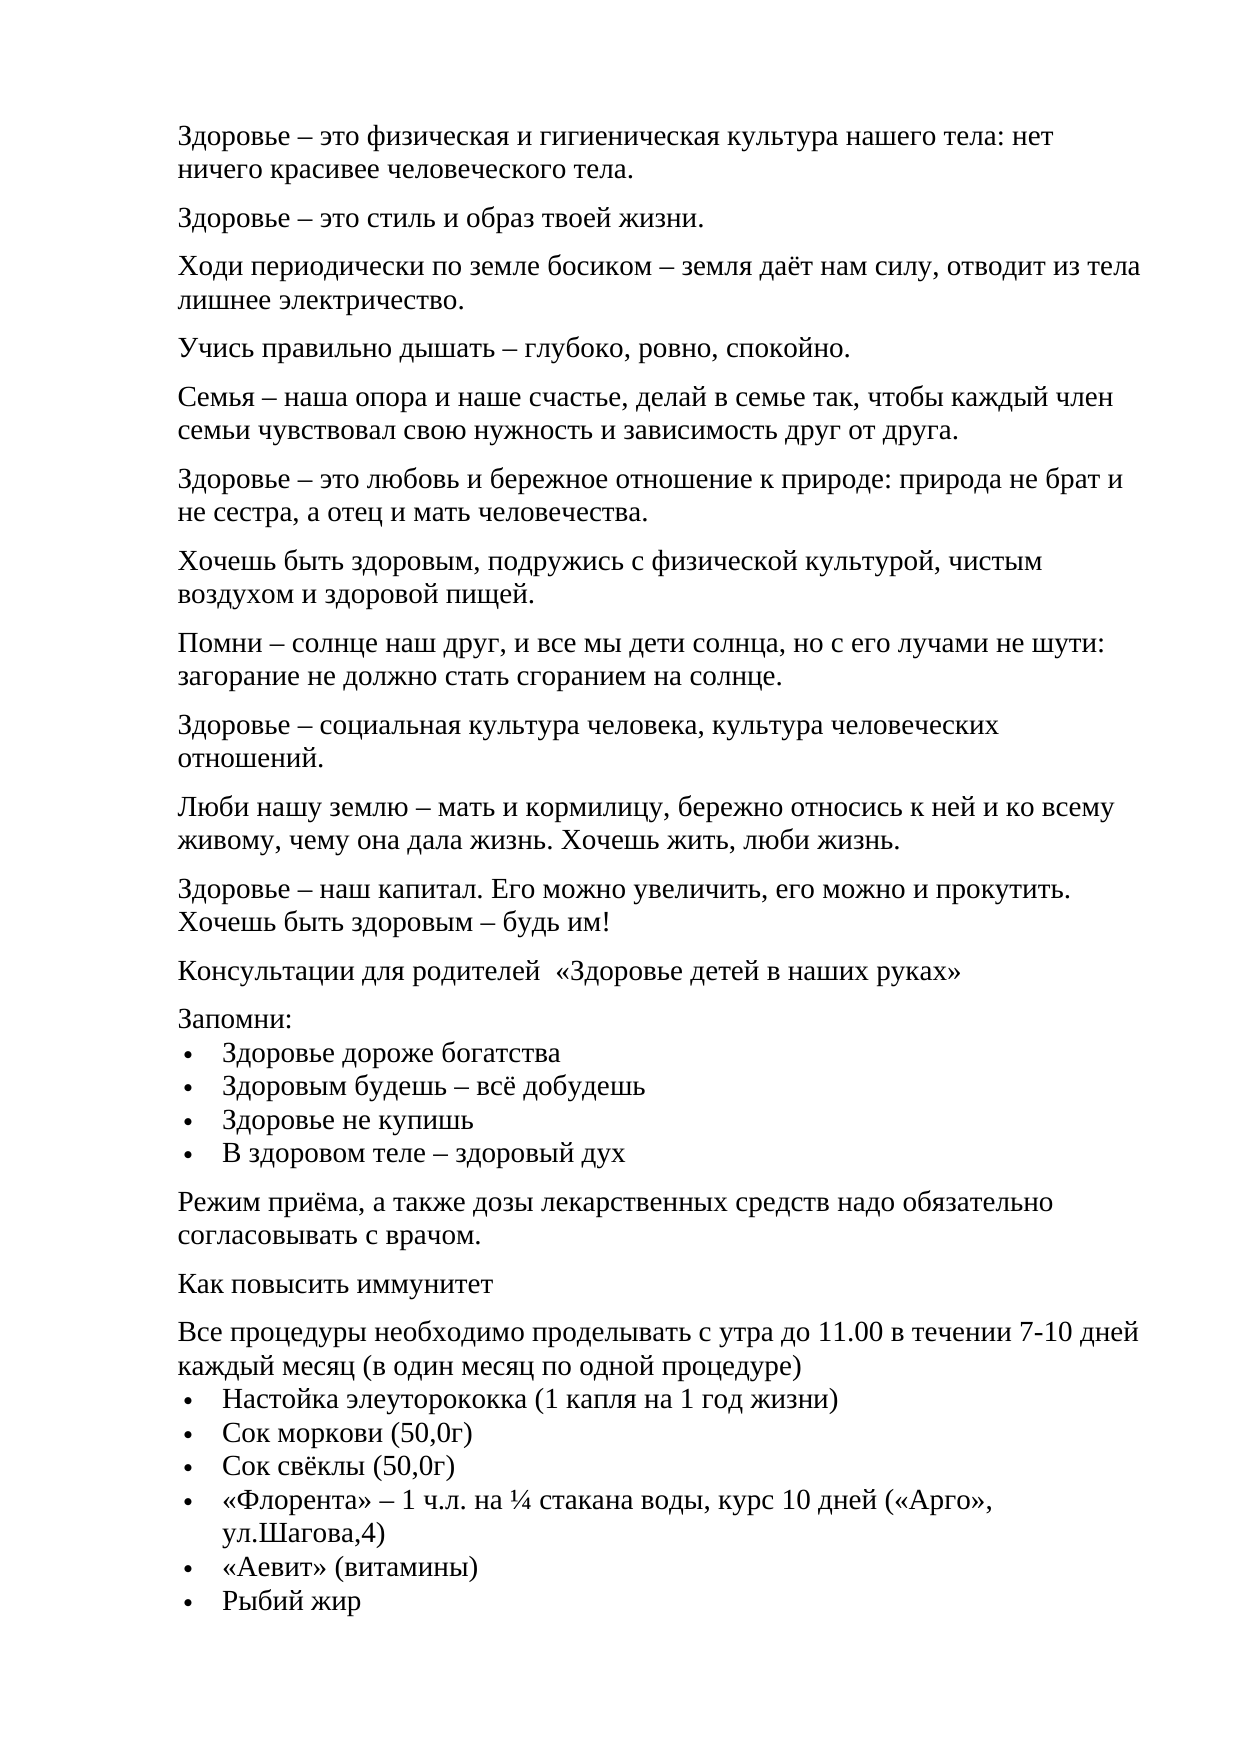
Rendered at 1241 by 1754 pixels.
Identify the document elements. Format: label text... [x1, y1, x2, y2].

list В здоровом теле – здоровый дух [184, 1135, 1144, 1169]
text Люби нашу землю – мать и кормилицу, бережно относись к ней и ко всему живому, чему она дала жизнь. Хочешь жить, люби жизнь. [177, 789, 1144, 856]
list Здоровье не купишь [184, 1102, 1144, 1135]
text Здоровье – это стиль и образ твоей жизни. [177, 200, 1144, 234]
text Все процедуры необходимо проделывать с утра до 11.00 в течении 7-10 дней каждый месяц (в один месяц по одной процедуре) [177, 1314, 1144, 1381]
text Хочешь быть здоровым, подружись с физической культурой, чистым воздухом и здоровой пищей. [177, 543, 1144, 610]
text Семья – наша опора и наше счастье, делай в семье так, чтобы каждый член семьи чувствовал свою нужность и зависимость друг от друга. [177, 379, 1144, 446]
list Сок моркови (50,0г) [184, 1415, 1144, 1448]
text Здоровье – это физическая и гигиеническая культура нашего тела: нет ничего красивее человеческого тела. [177, 118, 1144, 185]
list «Флорента» – 1 ч.л. на ¼ стакана воды, курс 10 дней («Арго», ул.Шагова,4) [184, 1482, 1144, 1549]
text Режим приёма, а также дозы лекарственных средств надо обязательно согласовывать с врачом. [177, 1184, 1144, 1251]
text Ходи периодически по земле босиком – земля даёт нам силу, отводит из тела лишнее электричество. [177, 248, 1144, 316]
text Запомни: [177, 1001, 1144, 1035]
list Настойка элеуторококка (1 капля на 1 год жизни) [184, 1381, 1144, 1415]
text Здоровье – социальная культура человека, культура человеческих отношений. [177, 707, 1144, 774]
text Здоровье – наш капитал. Его можно увеличить, его можно и прокутить. Хочешь быть здоровым – будь им! [177, 871, 1144, 938]
list Рыбий жир [184, 1583, 1144, 1616]
text Консультации для родителей «Здоровье детей в наших руках» [177, 953, 1144, 986]
list Здоровье дороже богатства [184, 1035, 1144, 1068]
text Как повысить иммунитет [177, 1266, 1144, 1299]
list Сок свёклы (50,0г) [184, 1448, 1144, 1482]
text Здоровье – это любовь и бережное отношение к природе: природа не брат и не сестра, а отец и мать человечества. [177, 461, 1144, 528]
list Здоровым будешь – всё добудешь [184, 1068, 1144, 1102]
text Помни – солнце наш друг, и все мы дети солнца, но с его лучами не шути: загорание не должно стать сгоранием на солнце. [177, 625, 1144, 692]
list «Аевит» (витамины) [184, 1549, 1144, 1583]
text Учись правильно дышать – глубоко, ровно, спокойно. [177, 331, 1144, 364]
